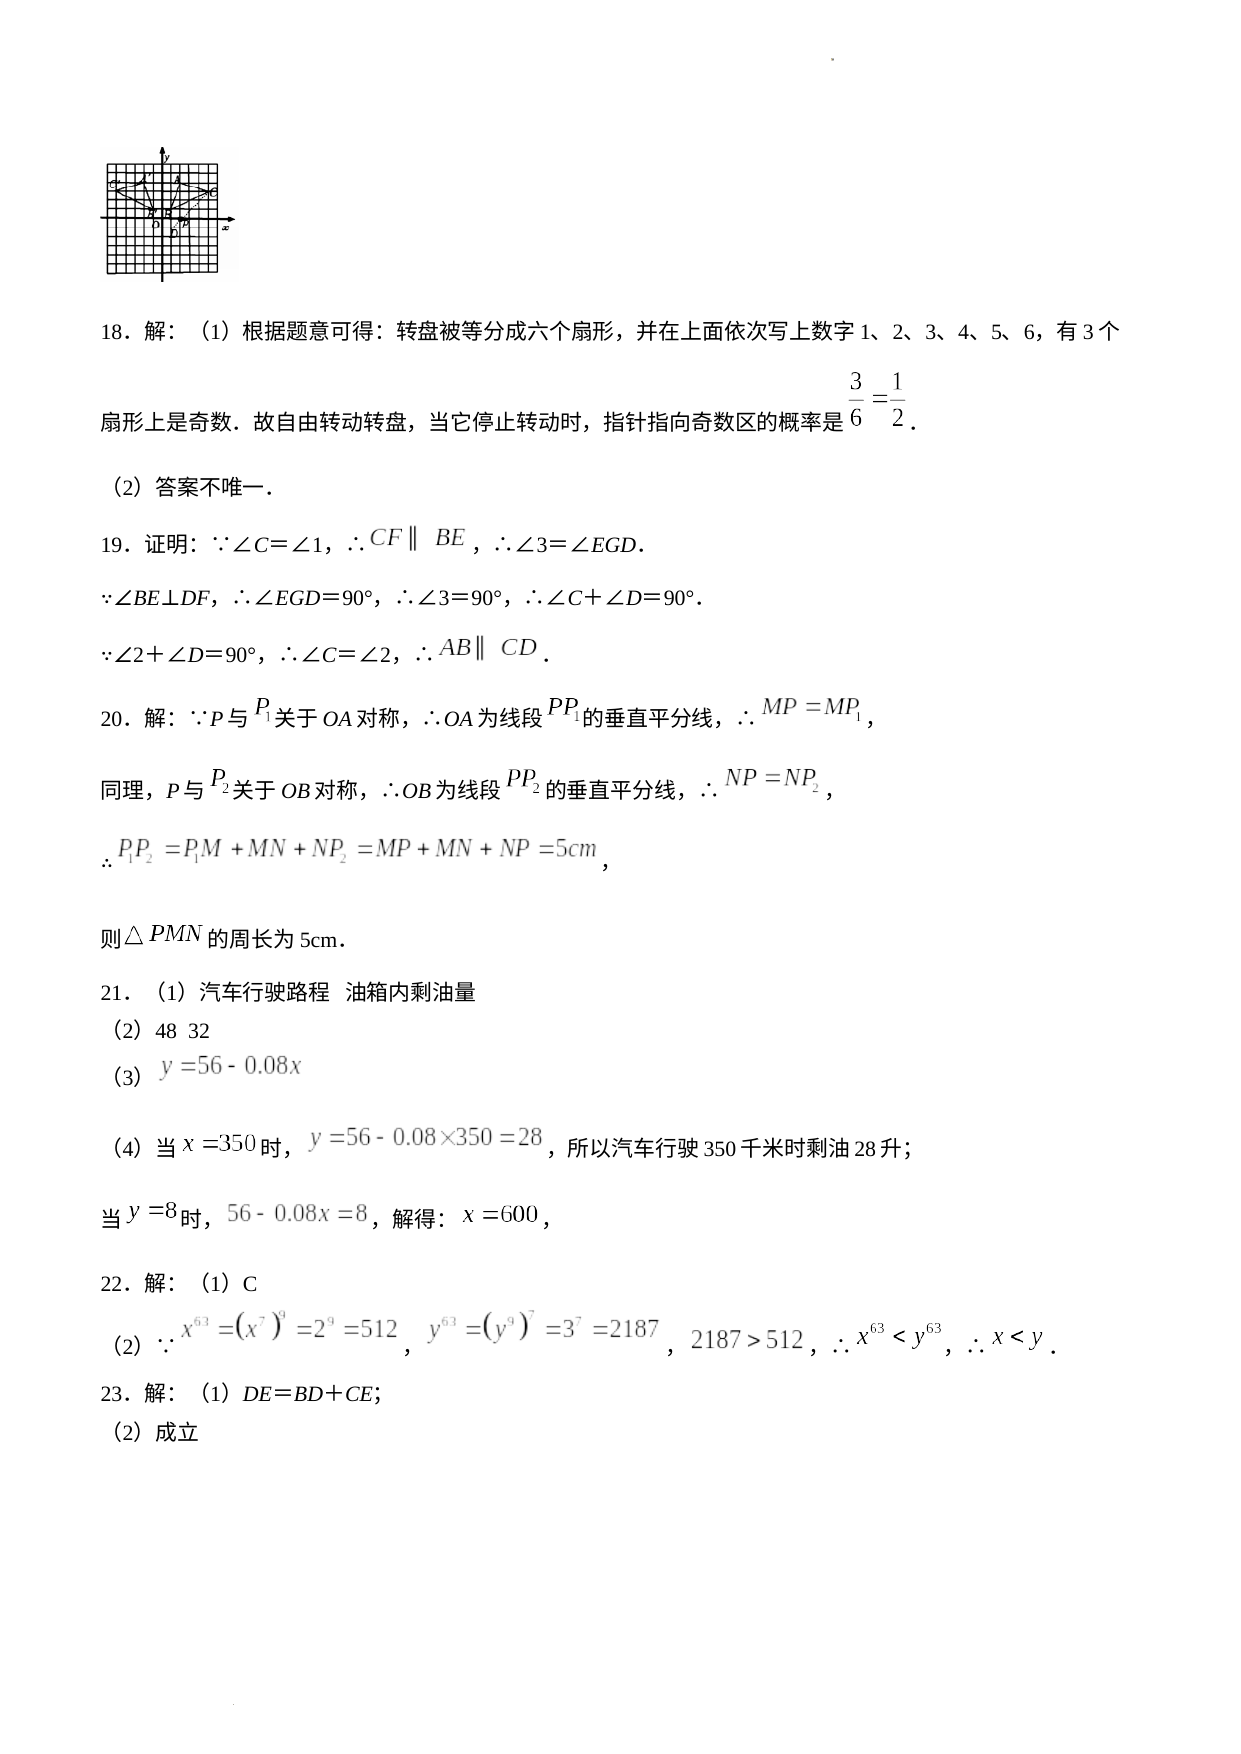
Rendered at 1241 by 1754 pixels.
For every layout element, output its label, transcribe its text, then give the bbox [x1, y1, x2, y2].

text 19．证明：∵∠C＝∠1，∴，∴∠3＝∠EGD． [100, 508, 1140, 573]
text （2）成立 [100, 1414, 1140, 1447]
text 21．（1）汽车行驶路程 油箱内剩油量 [100, 974, 1140, 1007]
text 则的周长为5cm． [100, 903, 1140, 968]
text （2）∵，，，∴，∴． [100, 1304, 1140, 1369]
text ∵∠BE⊥DF，∴∠EGD＝90°，∴∠3＝90°，∴∠C＋∠D＝90°． [100, 579, 1140, 612]
text 20．解：∵P与关于OA对称，∴OA为线段的垂直平分线，∴， [100, 689, 1140, 754]
text ∴， [100, 832, 1140, 897]
text ∵∠2＋∠D＝90°，∴∠C＝∠2，∴． [100, 618, 1140, 683]
picture [100, 145, 242, 289]
text （2）答案不唯一． [100, 469, 1140, 502]
text 同理，P与关于OB对称，∴OB为线段的垂直平分线，∴， [100, 761, 1140, 826]
text （4）当时，，所以汽车行驶350千米时剩油28升； [100, 1123, 1140, 1188]
text 23．解：（1）DE＝BD＋CE； [100, 1376, 1140, 1408]
text 22．解：（1）C [100, 1266, 1140, 1298]
text 18．解：（1）根据题意可得：转盘被等分成六个扇形，并在上面依次写上数字1、2、3、4、5、6，有3个扇形上是奇数．故自由转动转盘，当它停止转动时，指针指向奇数区的概率是． [100, 313, 1140, 463]
text 当时，，解得：， [100, 1194, 1140, 1259]
text （3） [100, 1052, 1140, 1117]
text （2）48 32 [100, 1013, 1140, 1046]
